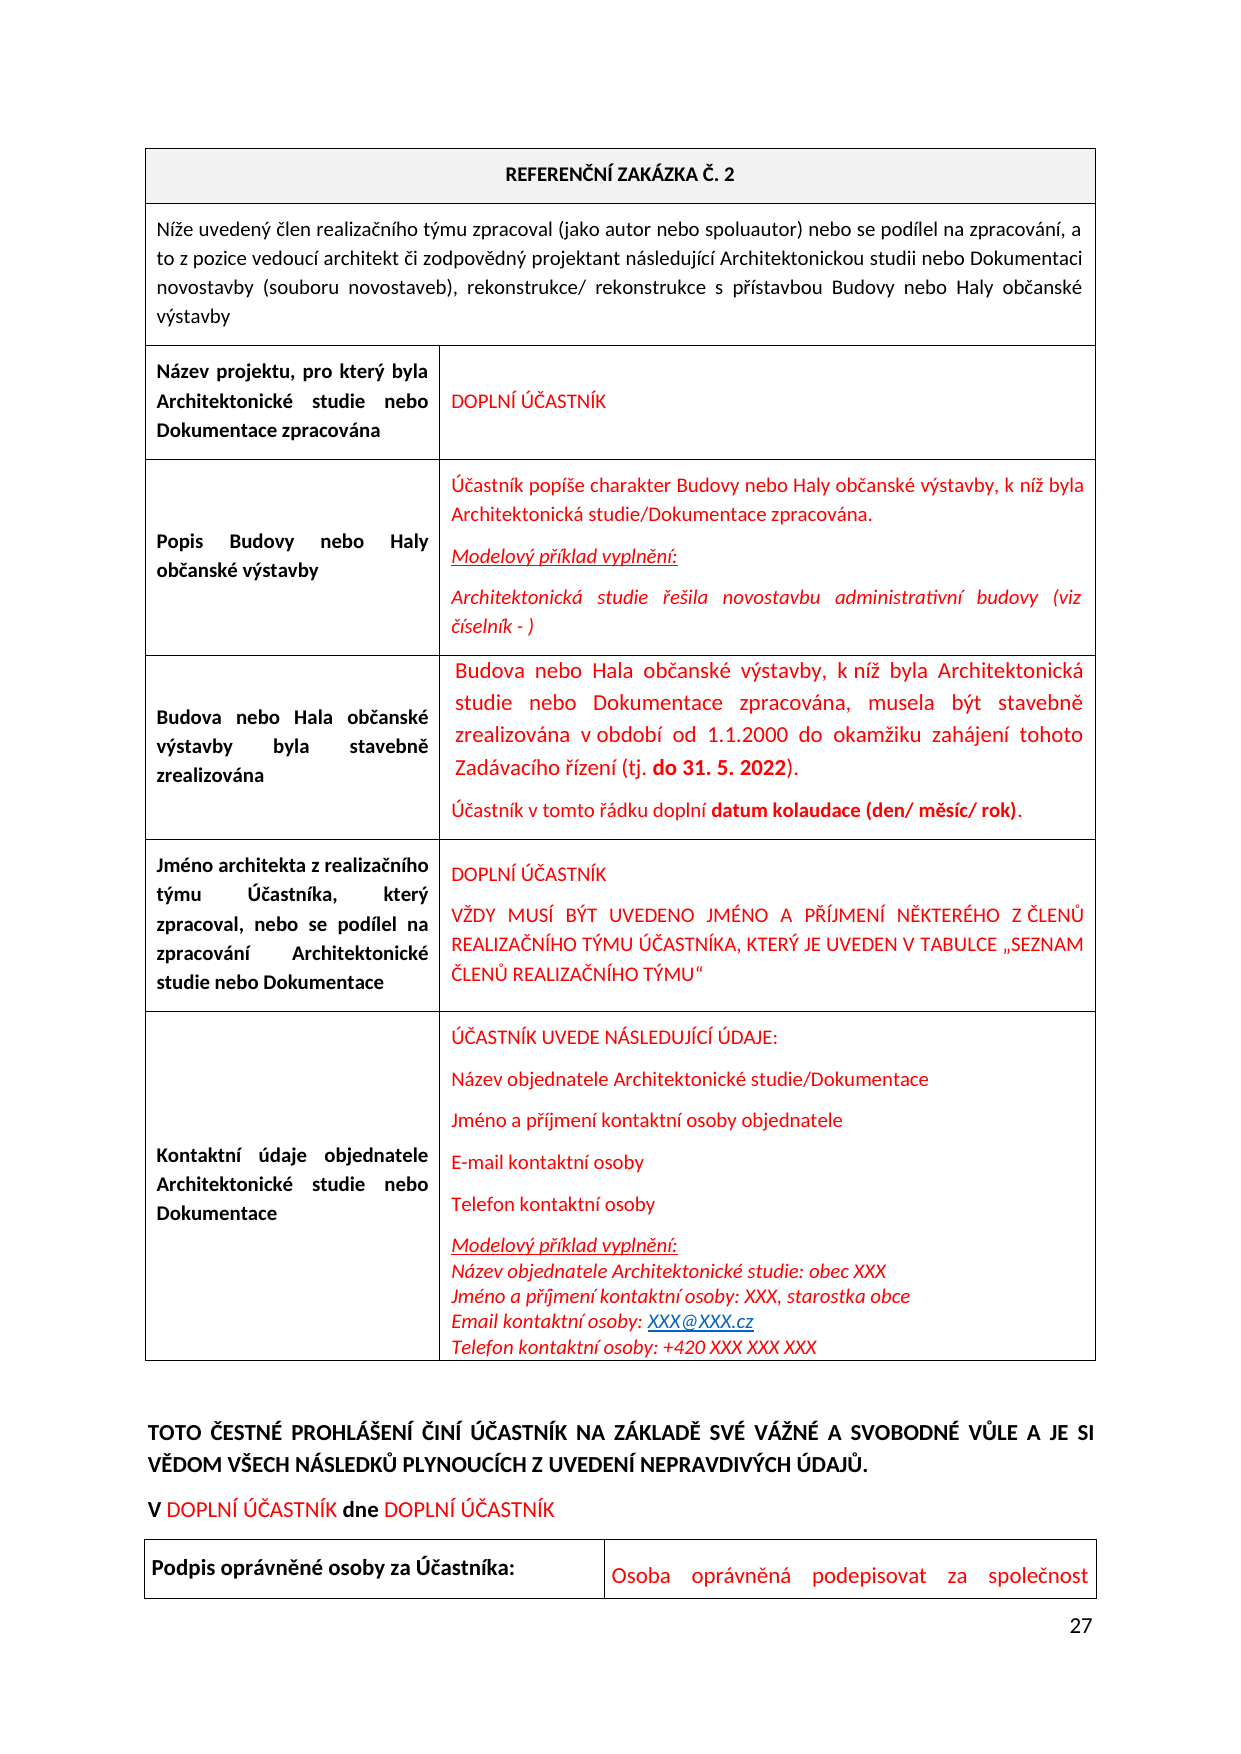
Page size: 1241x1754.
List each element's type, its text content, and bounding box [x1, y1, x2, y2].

table_cell Jméno architekta z realizačního týmu Účastníka, který zpracoval, nebo se podílel na zpracování Architektonické studie nebo Dokumentace [146, 840, 439, 1011]
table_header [605, 1540, 1096, 1598]
table_cell Níže uvedený člen realizačního týmu zpracoval (jako autor nebo spoluautor) nebo se podílel na zpracování, a to z pozice vedoucí architekt či zodpovědný projektant následující Architektonickou studii nebo Dokumentaci novostavby (souboru novostaveb), rekonstrukce/ rekonstrukce s přístavbou Budovy nebo Haly občanské výstavby [146, 204, 1095, 345]
table_cell Budova nebo Hala občanské výstavby, k níž byla Architektonická studie nebo Dokumentace zpracována, musela být stavebně zrealizována v období od 1.1.2000 do okamžiku zahájení tohoto Zadávacího řízení (tj. do 31. 5. 2022). Účastník v tomto řádku doplní datum kolaudace (den/ měsíc/ rok). [440, 656, 1095, 839]
text Toto čestné prohlášení činí úČASTNÍK na základě své vážné a svobodné vůle a je si vědom všech následků plynoucích z uvedení nepravdivých údajů. [148, 1418, 1096, 1478]
text V DOPLNÍ ÚČASTNÍK dne DOPLNÍ ÚČASTNÍK [148, 1495, 1092, 1523]
table_cell Popis Budovy nebo Haly občanské výstavby [146, 460, 439, 655]
table_cell DOPLNÍ Účastník vždy musí být uvedeno jméno a příjmení některého z členů realizačního týmu účastníka, který je uveden v tabulce „seznam členů realizačního týmu“ [440, 840, 1095, 1011]
table_cell Účastník popíše charakter Budovy nebo Haly občanské výstavby, k níž byla Architektonická studie/Dokumentace zpracována. Modelový příklad vyplnění: Architektonická studie řešila novostavbu administrativní budovy (viz číselník - ) [440, 460, 1095, 655]
table_cell účastník uvede následující údaje: Název objednatele Architektonické studie/Dokumentace Jméno a příjmení kontaktní osoby objednatele E-mail kontaktní osoby Telefon kontaktní osoby Modelový příklad vyplnění: Název objednatele Architektonické studie: obec XXX Jméno a příjmení kontaktní osoby: XXX, starostka obce Email kontaktní osoby: XXX@XXX.cz Telefon kontaktní osoby: +420 XXX XXX XXX [440, 1012, 1095, 1359]
table_cell Kontaktní údaje objednatele Architektonické studie nebo Dokumentace [146, 1012, 439, 1359]
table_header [145, 1540, 604, 1598]
table_cell DOPLNÍ ÚČASTNÍK [440, 346, 1095, 458]
table_cell Budova nebo Hala občanské výstavby byla stavebně zrealizována [146, 656, 439, 839]
table_cell Název projektu, pro který byla Architektonické studie nebo Dokumentace zpracována [146, 346, 439, 458]
table_header Referenční zakázka č. 2 [146, 149, 1095, 203]
